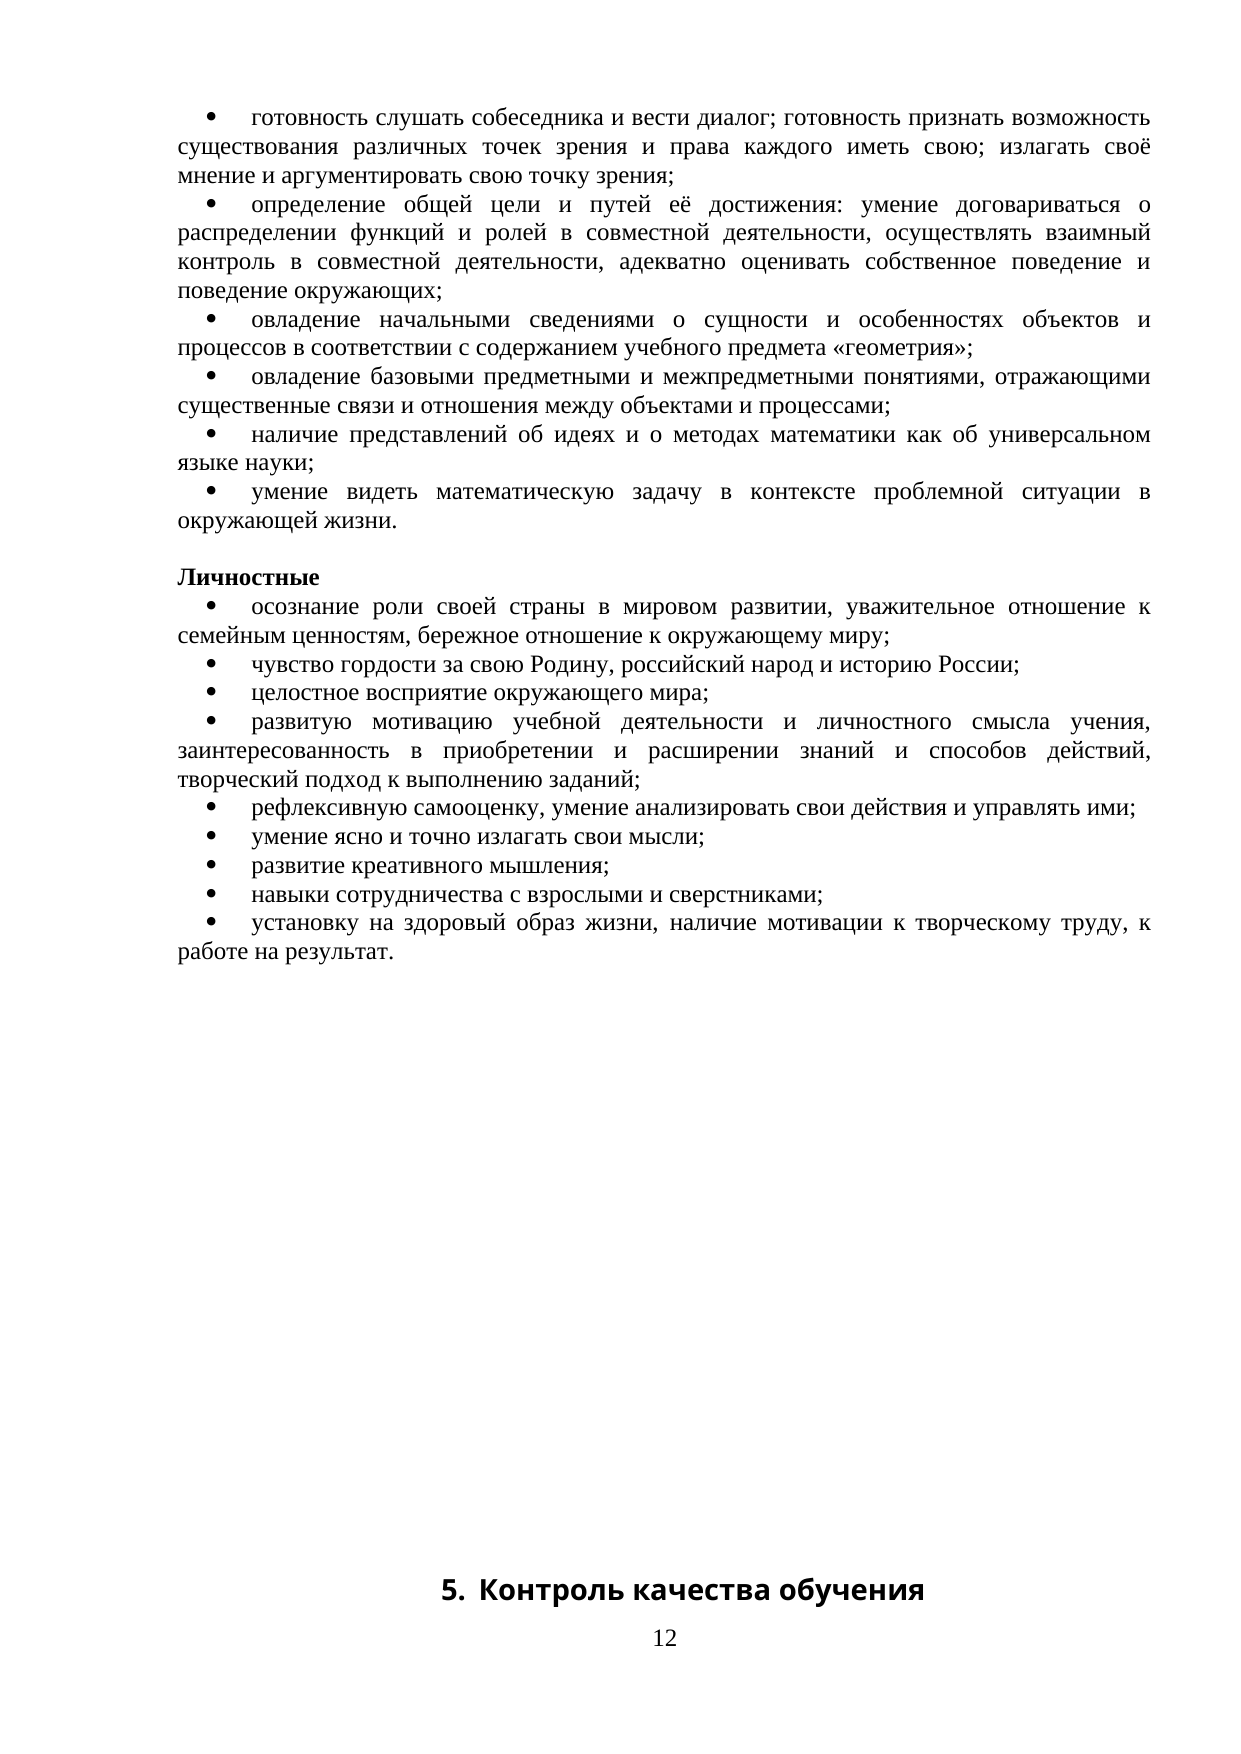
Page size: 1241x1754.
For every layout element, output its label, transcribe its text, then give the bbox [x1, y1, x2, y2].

list развитие креативного мышления; [177, 850, 1152, 879]
list овладение начальными сведениями о сущности и особенностях объектов и процессов в соответствии с содержанием учебного предмета «геометрия»; [177, 304, 1152, 361]
text Личностные [177, 562, 1152, 591]
list умение видеть математическую задачу в контексте проблемной ситуации в окружающей жизни. [177, 476, 1152, 534]
list готовность слушать собеседника и вести диалог; готовность признать возможность существования различных точек зрения и права каждого иметь свою; излагать своё мнение и аргументировать свою точку зрения; [177, 102, 1152, 189]
list Контроль качества обучения [215, 1569, 1152, 1608]
list овладение базовыми предметными и межпредметными понятиями, отражающими существенные связи и отношения между объектами и процессами; [177, 361, 1152, 419]
list умение ясно и точно излагать свои мысли; [177, 821, 1152, 850]
list навыки сотрудничества с взрослыми и сверстниками; [177, 879, 1152, 907]
list установку на здоровый образ жизни, наличие мотивации к творческому труду, к работе на результат. [177, 907, 1152, 965]
list рефлексивную самооценку, умение анализировать свои действия и управлять ими; [177, 792, 1152, 821]
list наличие представлений об идеях и о методах математики как об универсальном языке науки; [177, 419, 1152, 476]
list развитую мотивацию учебной деятельности и личностного смысла учения, заинтересованность в приобретении и расширении знаний и способов действий, творческий подход к выполнению заданий; [177, 706, 1152, 792]
list осознание роли своей страны в мировом развитии, уважительное отношение к семейным ценностям, бережное отношение к окружающему миру; [177, 591, 1152, 649]
list определение общей цели и путей её достижения: умение договариваться о распределении функций и ролей в совместной деятельности, осуществлять взаимный контроль в совместной деятельности, адекватно оценивать собственное поведение и поведение окружающих; [177, 189, 1152, 304]
list целостное восприятие окружающего мира; [177, 677, 1152, 706]
list чувство гордости за свою Родину, российский народ и историю России; [177, 649, 1152, 677]
